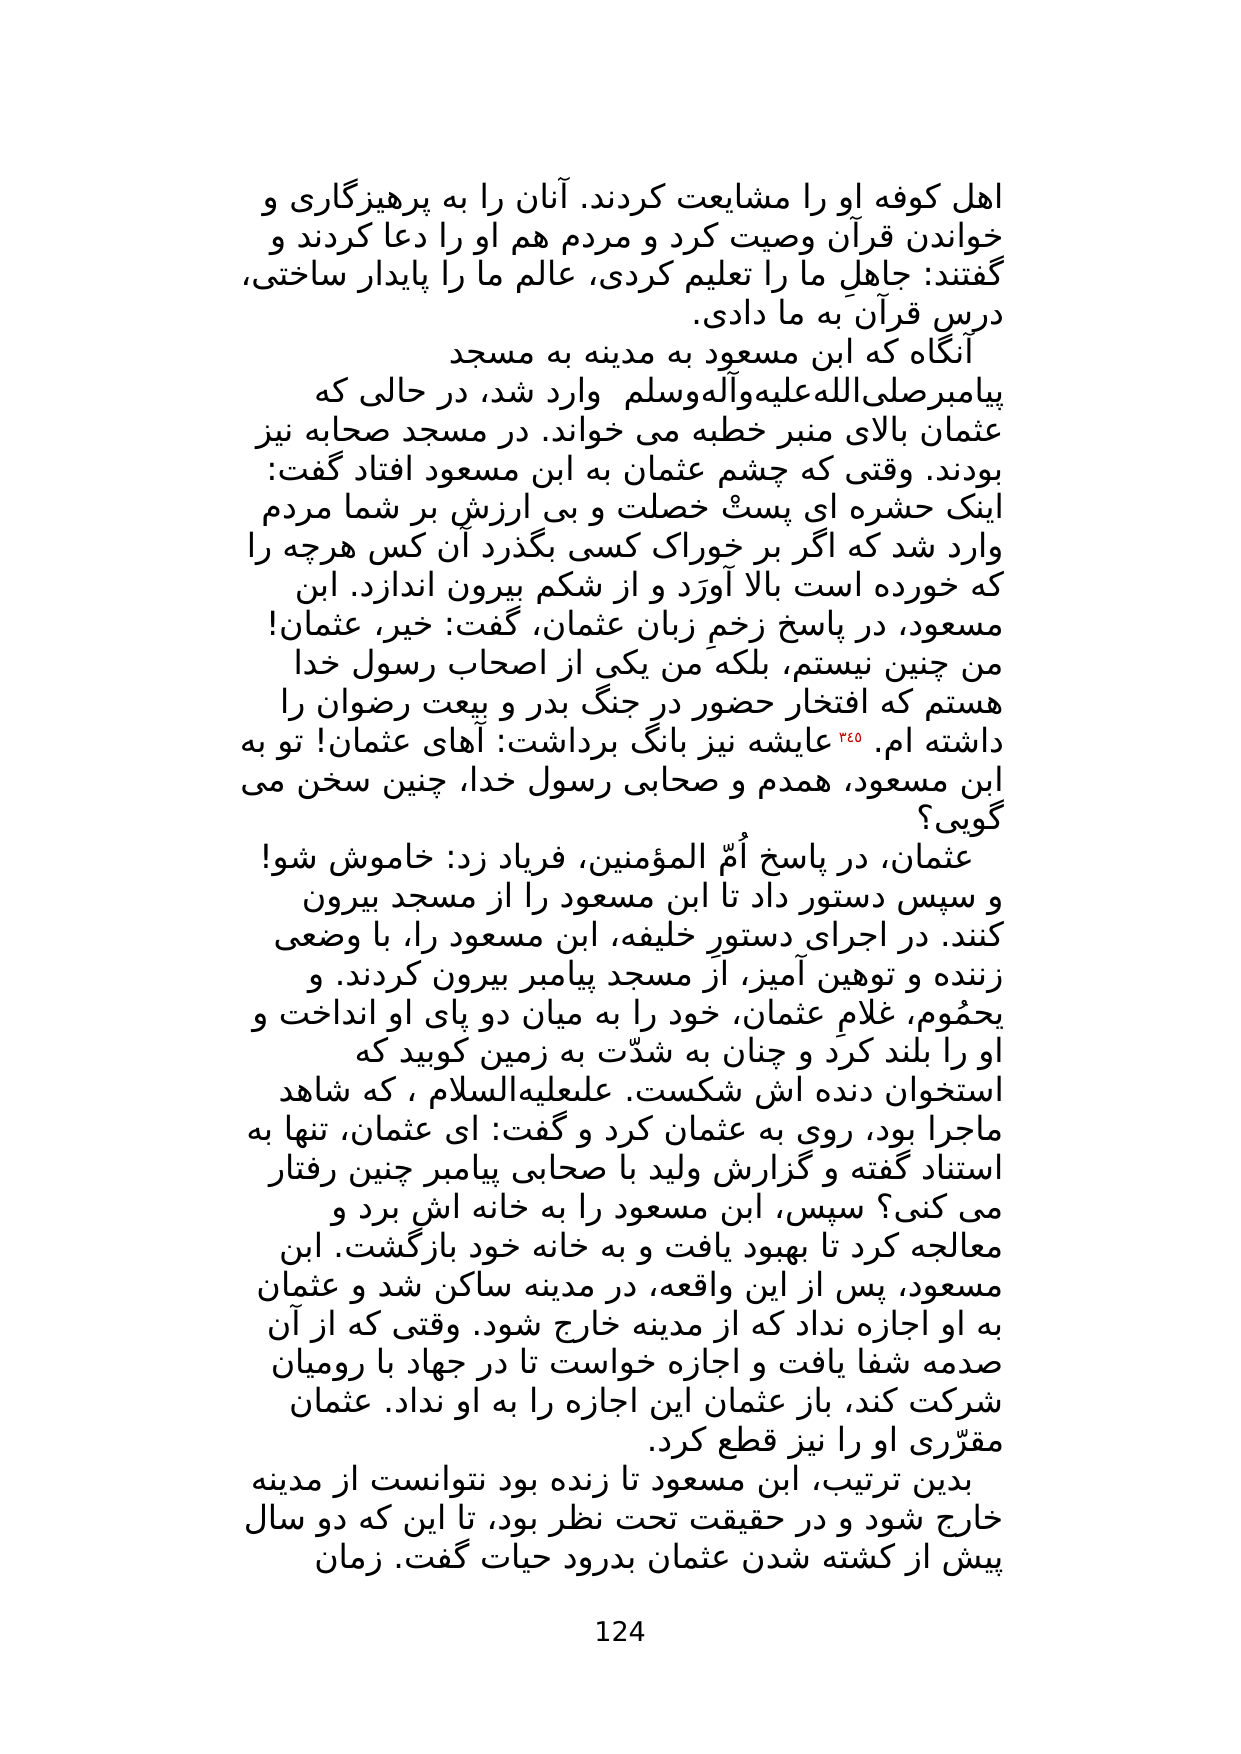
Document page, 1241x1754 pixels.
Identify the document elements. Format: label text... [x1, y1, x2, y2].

text عثمان، در پاسخ اُمّ المؤمنين، فرياد زد: خاموش شو! و سپس دستور داد تا ابن مسعود را از مسجد بيرون کنند. در اجراى دستورِ خليفه، ابن مسعود را، با وضعى زننده و توهين آميز، از مسجد پيامبر بيرون کردند. و يحمُوم، غلامِ عثمان، خود را به ميان دو پاى او انداخت و او را بلند کرد و چنان به شدّت به زمين کوبيد که استخوان دنده اش شکست. علىعليه‌السلام ، که شاهد ماجرا بود، روى به عثمان کرد و گفت: اى عثمان، تنها به استناد گفته و گزارش وليد با صحابى پيامبر چنين رفتار مى کنى؟ سپس، ابن مسعود را به خانه اش برد و معالجه کرد تا بهبود يافت و به خانه خود بازگشت. ابن مسعود، پس از اين واقعه، در مدينه ساکن شد و عثمان به او اجازه نداد که از مدينه خارج شود. وقتى که از آن صدمه شفا يافت و اجازه خواست تا در جهاد با روميان شرکت کند، باز عثمان اين اجازه را به او نداد. عثمان مقرّرى او را نيز قطع کرد. [236, 838, 1004, 1459]
text آنگاه که ابن مسعود به مدينه به مسجد پيامبرصلى‌الله‌عليه‌وآله‌وسلم وارد شد، در حالى که عثمان بالاى منبر خطبه مى خواند. در مسجد صحابه نيز بودند. وقتى که چشم عثمان به ابن مسعود افتاد گفت: اينک حشره اى پستْ خصلت و بى ارزش بر شما مردم وارد شد که اگر بر خوراک کسى بگذرد آن کس هرچه را که خورده است بالا آورَد و از شکم بيرون اندازد. ابن مسعود، در پاسخ زخمِ زبان عثمان، گفت: خير، عثمان! من چنين نيستم، بلکه من يکى از اصحاب رسول خدا هستم که افتخار حضور در جنگ بدر و بيعت رضوان را داشته ام. ٣٤٥ عايشه نيز بانگ برداشت: آهاى عثمان! تو به ابن مسعود، همدم و صحابى رسول خدا، چنين سخن مى گويى؟ [236, 333, 1004, 838]
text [236, 177, 1004, 333]
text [236, 1459, 1004, 1576]
